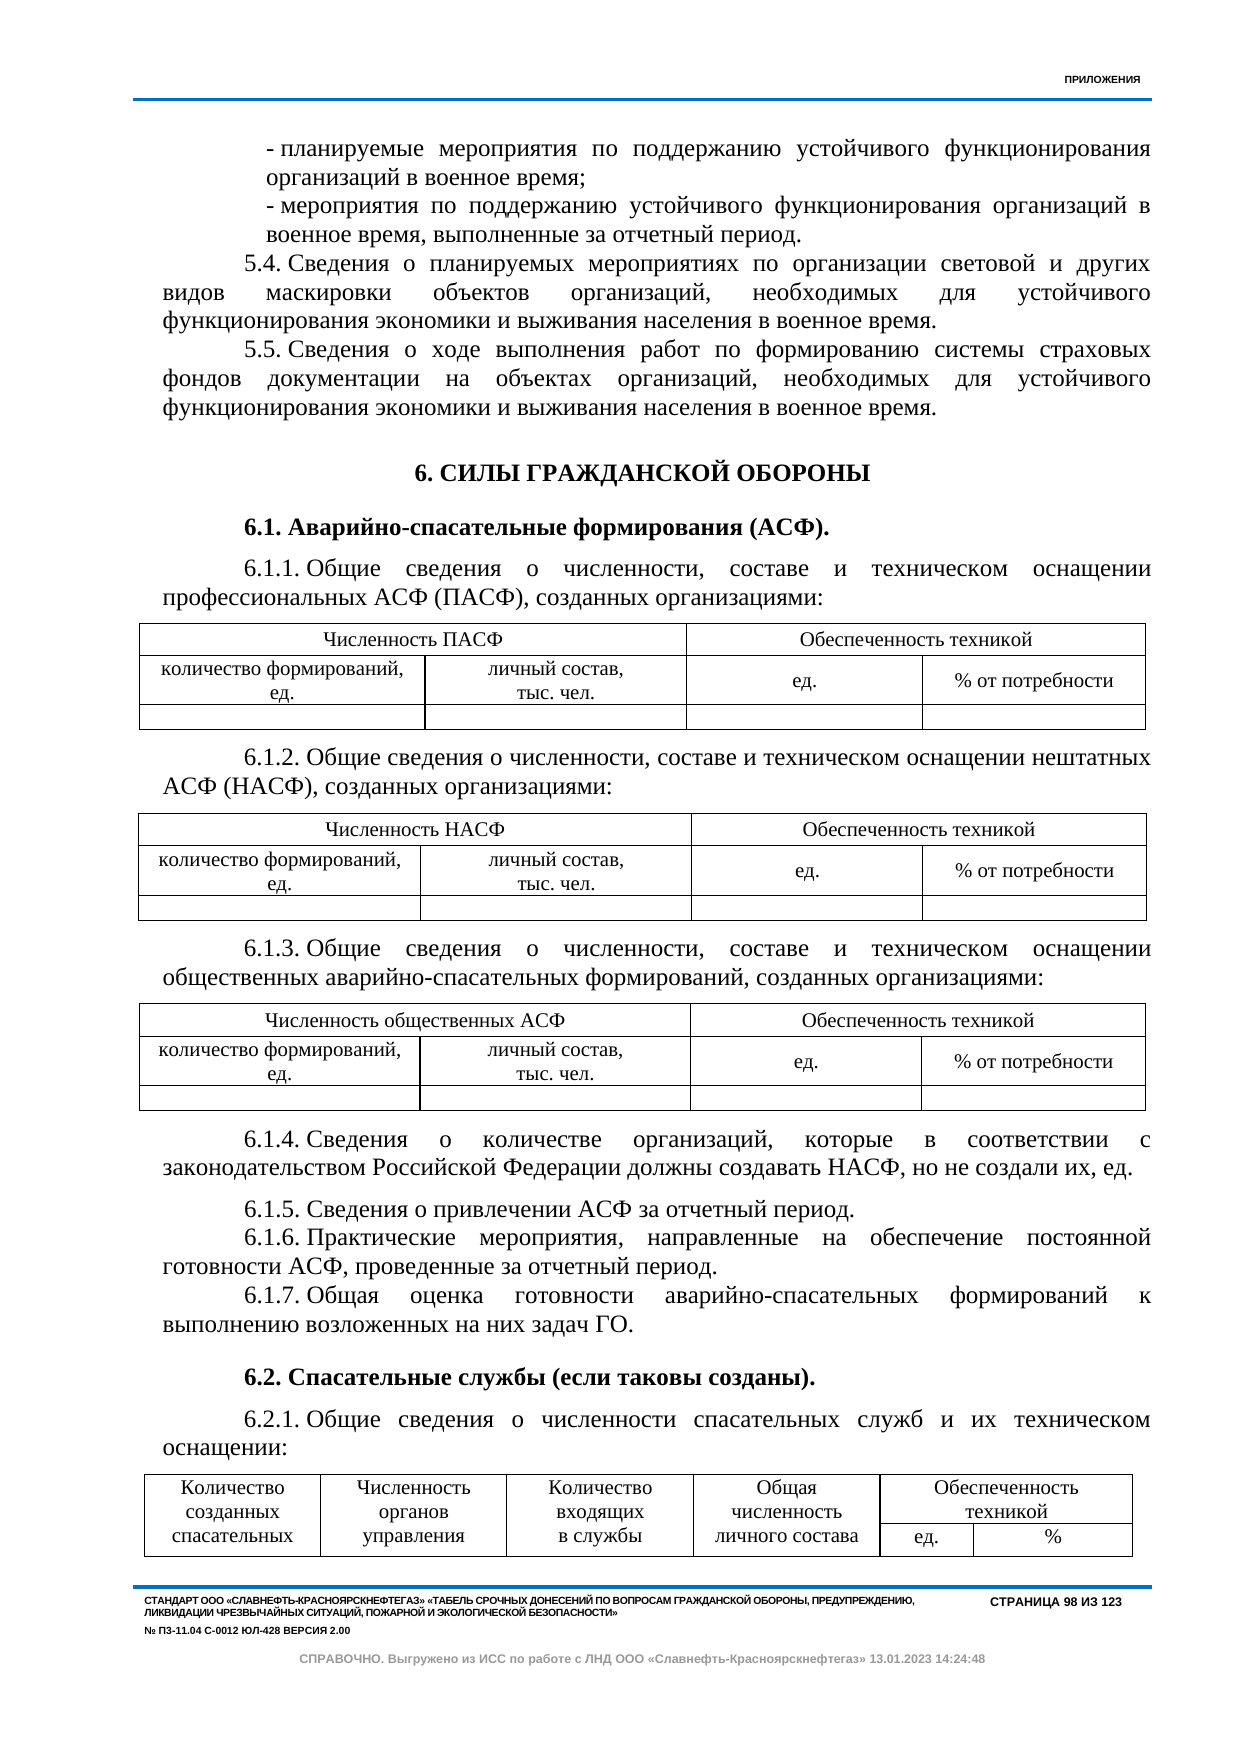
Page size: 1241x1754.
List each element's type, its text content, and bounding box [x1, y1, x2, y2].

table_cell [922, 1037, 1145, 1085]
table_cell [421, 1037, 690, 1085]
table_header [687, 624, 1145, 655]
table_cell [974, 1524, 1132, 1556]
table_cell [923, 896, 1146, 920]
text 5.4. Сведения о планируемых мероприятиях по организации световой и других видов маскировки объектов организаций, необходимых для устойчивого функционирования экономики и выживания населения в военное время. [162, 248, 1152, 334]
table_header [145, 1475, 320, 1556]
text 6.1.3. Общие сведения о численности, составе и техническом оснащении общественных аварийно-спасательных формирований, созданных организациями: [162, 933, 1152, 991]
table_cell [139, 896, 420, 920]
text - мероприятия по поддержанию устойчивого функционирования организаций в военное время, выполненные за отчетный период. [266, 190, 1152, 248]
text 6.1.7. Общая оценка готовности аварийно-спасательных формирований к выполнению возложенных на них задач ГО. [162, 1280, 1152, 1337]
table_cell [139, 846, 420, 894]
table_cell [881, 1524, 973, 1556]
text 6.1.1. Общие сведения о численности, составе и техническом оснащении профессиональных АСФ (ПАСФ), созданных организациями: [162, 553, 1152, 610]
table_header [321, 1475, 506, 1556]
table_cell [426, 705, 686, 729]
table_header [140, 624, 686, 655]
text - планируемые мероприятия по поддержанию устойчивого функционирования организаций в военное время; [266, 133, 1152, 190]
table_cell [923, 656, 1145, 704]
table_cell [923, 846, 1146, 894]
text 6.1.2. Общие сведения о численности, составе и техническом оснащении нештатных АСФ (НАСФ), созданных организациями: [162, 742, 1152, 800]
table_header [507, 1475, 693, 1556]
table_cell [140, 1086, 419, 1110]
text 6. СИЛЫ ГРАЖДАНСКОЙ ОБОРОНЫ [133, 458, 1152, 487]
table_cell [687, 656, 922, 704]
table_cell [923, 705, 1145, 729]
text 6.2. Спасательные службы (если таковы созданы). [162, 1362, 1152, 1391]
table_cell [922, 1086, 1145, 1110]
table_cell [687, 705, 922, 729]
text 6.1.5. Сведения о привлечении АСФ за отчетный период. [162, 1194, 1152, 1222]
text 5.5. Сведения о ходе выполнения работ по формированию системы страховых фондов документации на объектах организаций, необходимых для устойчивого функционирования экономики и выживания населения в военное время. [162, 334, 1152, 420]
text 6.1.6. Практические мероприятия, направленные на обеспечение постоянной готовности АСФ, проведенные за отчетный период. [162, 1222, 1152, 1280]
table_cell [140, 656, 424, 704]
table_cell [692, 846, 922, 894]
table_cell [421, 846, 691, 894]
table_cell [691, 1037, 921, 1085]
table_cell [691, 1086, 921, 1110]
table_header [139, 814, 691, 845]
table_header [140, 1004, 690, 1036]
text 6.1. Аварийно-спасательные формирования (АСФ). [162, 512, 1152, 540]
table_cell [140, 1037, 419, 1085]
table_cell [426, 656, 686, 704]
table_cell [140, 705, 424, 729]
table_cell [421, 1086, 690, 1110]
text 6.1.4. Сведения о количестве организаций, которые в соответствии с законодательством Российской Федерации должны создавать НАСФ, но не создали их, ед. [162, 1124, 1152, 1181]
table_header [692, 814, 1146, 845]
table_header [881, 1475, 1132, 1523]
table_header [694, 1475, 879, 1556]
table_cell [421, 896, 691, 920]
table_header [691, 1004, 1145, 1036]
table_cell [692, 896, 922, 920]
text 6.2.1. Общие сведения о численности спасательных служб и их техническом оснащении: [162, 1404, 1152, 1461]
